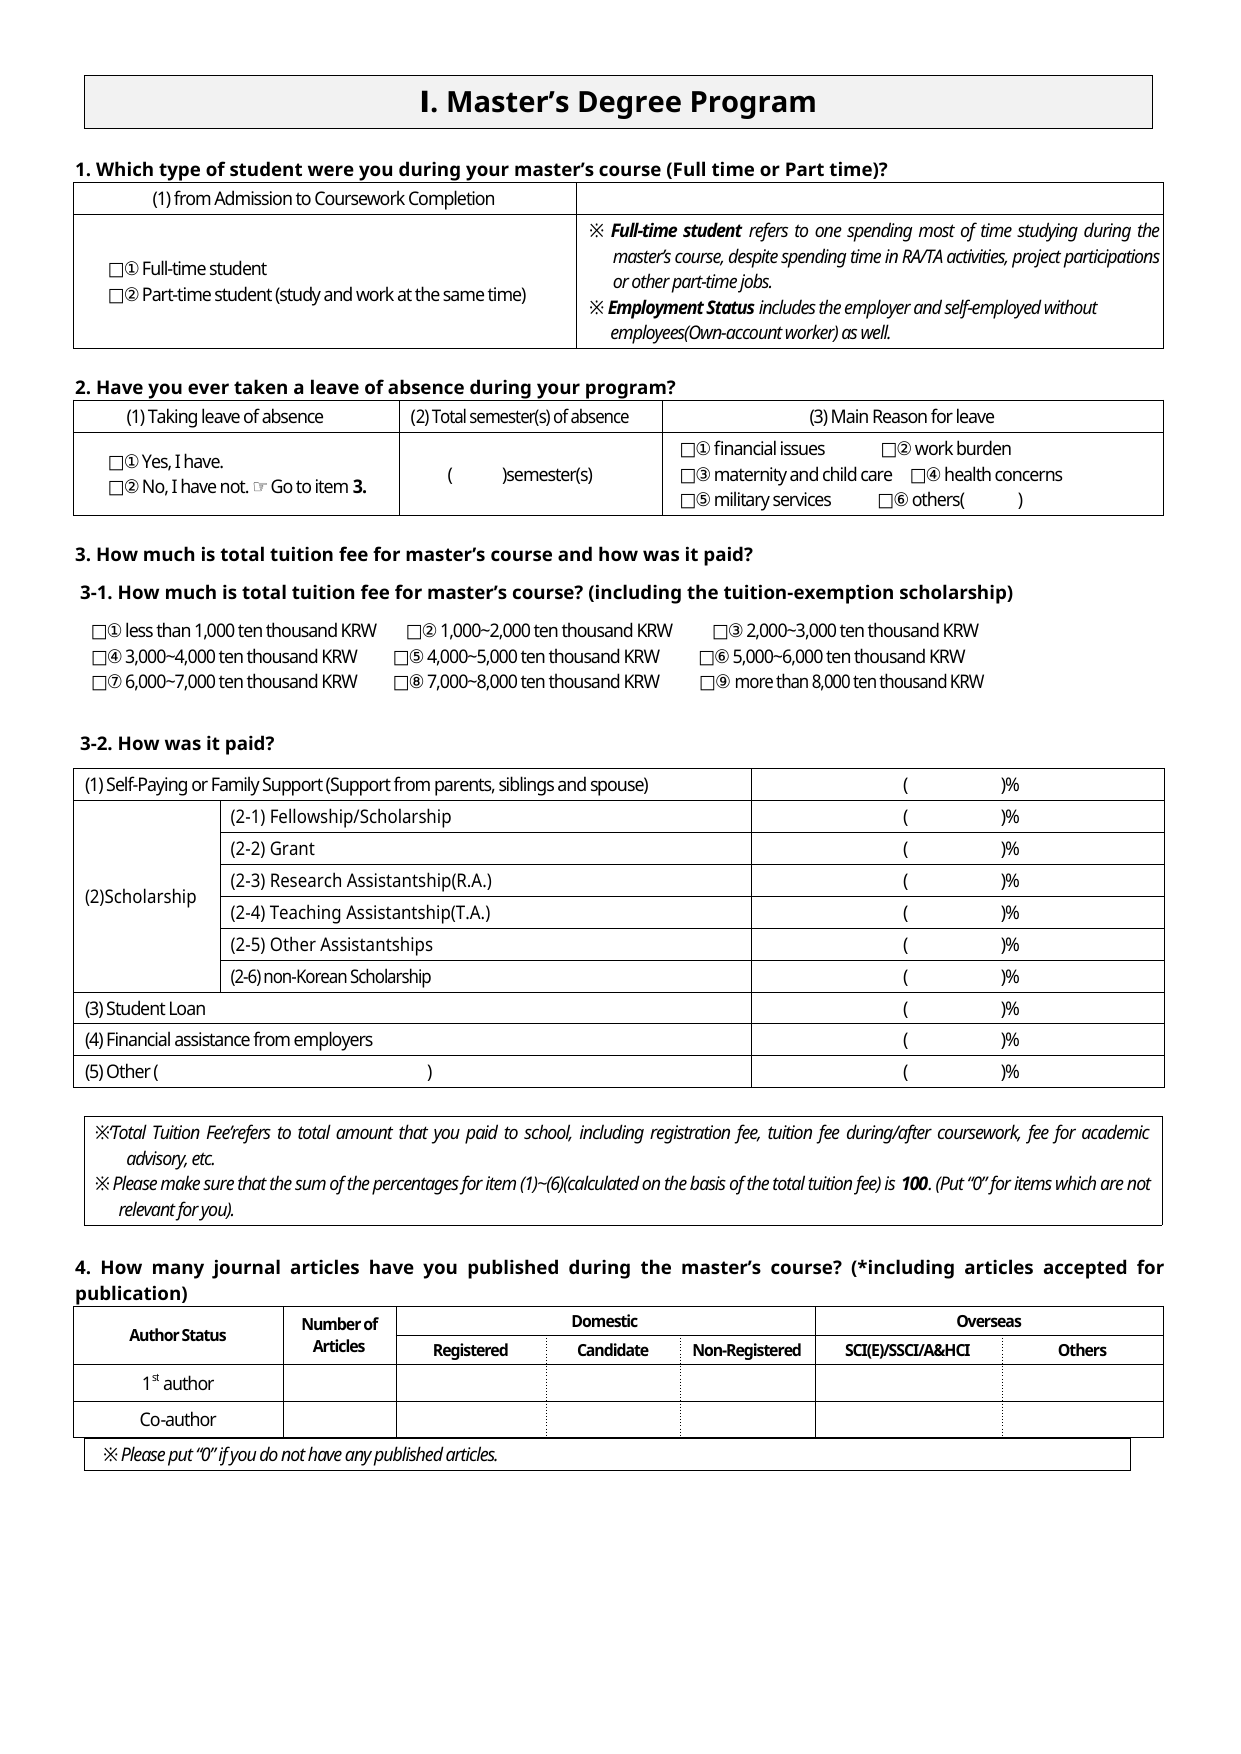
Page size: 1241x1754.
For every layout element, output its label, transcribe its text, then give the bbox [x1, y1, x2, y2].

table_cell ( )semester(s) [400, 433, 662, 515]
text 3-2. How was it paid? [75, 730, 1165, 756]
table_header [577, 183, 1163, 214]
text □① less than 1,000 ten thousand KRW □② 1,000~2,000 ten thousand KRW □③ 2,000~3,000 ten thousand KRW [36, 618, 1165, 643]
table_header (1) Self-Paying or Family Support (Support from parents, siblings and spouse) [74, 769, 751, 800]
table_cell [397, 1402, 546, 1437]
table_cell (2)Scholarship [74, 801, 220, 991]
table_cell (4) Financial assistance from employers [74, 1024, 751, 1055]
table_header Domestic [397, 1307, 815, 1335]
table_cell ( )% [752, 897, 1164, 928]
table_cell [1002, 1365, 1163, 1401]
table_header ※ Please put “0” if you do not have any published articles. [85, 1439, 1130, 1469]
table_header (2) Total semester(s) of absence [400, 401, 662, 431]
table_cell □① financial issues □② work burden □③ maternity and child care □④ health concerns □⑤ military services □⑥ others( ) [663, 433, 1163, 515]
table_cell [397, 1365, 546, 1401]
table_cell Others [1002, 1336, 1163, 1364]
table_cell [546, 1402, 680, 1437]
table_cell [546, 1365, 680, 1401]
table_cell □① Yes, I have. □② No, I have not. ☞ Go to item 3. [74, 433, 399, 515]
table_cell ( )% [752, 929, 1164, 959]
text □④ 3,000~4,000 ten thousand KRW □⑤ 4,000~5,000 ten thousand KRW □⑥ 5,000~6,000 ten thousand KRW [75, 643, 1165, 669]
table_cell ※ Full-time student refers to one spending most of time studying during the master’s course, despite spending time in RA/TA activities, project participations or other part-time jobs. ※ Employment Status includes the employer and self-employed without employees(Own-account worker) as well. [577, 215, 1163, 348]
table_cell (2-4) Teaching Assistantship(T.A.) [221, 897, 751, 928]
table_cell [816, 1402, 1002, 1437]
table_cell ( )% [752, 1056, 1164, 1087]
table_cell (2-1) Fellowship/Scholarship [221, 801, 751, 832]
table_cell [1002, 1402, 1163, 1437]
table_cell ( )% [752, 1024, 1164, 1055]
text 2. Have you ever taken a leave of absence during your program? [75, 374, 1165, 399]
text 3. How much is total tuition fee for master’s course and how was it paid? [75, 541, 1165, 567]
table_cell Non-Registered [680, 1336, 815, 1364]
table_cell ( )% [752, 961, 1164, 991]
table_header ( )% [752, 769, 1164, 800]
text □⑦ 6,000~7,000 ten thousand KRW □⑧ 7,000~8,000 ten thousand KRW □⑨ more than 8,000 ten thousand KRW [75, 669, 1165, 694]
table_cell [680, 1402, 815, 1437]
table_cell [284, 1402, 396, 1437]
table_header (1) from Admission to Coursework Completion [74, 183, 576, 214]
table_cell ( )% [752, 993, 1164, 1023]
table_cell Registered [397, 1336, 546, 1364]
table_header (1) Taking leave of absence [74, 401, 399, 431]
table_header (3) Main Reason for leave [663, 401, 1163, 431]
text 4. How many journal articles have you published during the master’s course? (*including articles accepted for publication) [25, 1255, 1165, 1306]
table_cell 1st author [74, 1365, 283, 1401]
table_cell (5) Other ( ) [74, 1056, 751, 1087]
table_cell [284, 1365, 396, 1401]
table_cell □① Full-time student □② Part-time student (study and work at the same time) [74, 215, 576, 348]
table_cell ( )% [752, 801, 1164, 832]
table_cell SCI(E)/SSCI/A&HCI [816, 1336, 1002, 1364]
table_header ※‘Total Tuition Fee’refers to total amount that you paid to school, including registration fee, tuition fee during/after coursework, fee for academic advisory, etc. ※ Please make sure that the sum of the percentages for item (1)~(6)(calculated on the basis of the total tuition fee) is 100. (Put “0” for items which are not relevant for you). [85, 1117, 1162, 1224]
table_header Ⅰ. Master’s Degree Program [85, 76, 1152, 128]
text 1. Which type of student were you during your master’s course (Full time or Part time)? [25, 157, 1165, 182]
text 3-1. How much is total tuition fee for master’s course? (including the tuition-exemption scholarship) [75, 579, 1165, 605]
table_cell [680, 1365, 815, 1401]
table_header Number of Articles [284, 1307, 396, 1364]
table_cell ( )% [752, 833, 1164, 864]
table_cell (2-6) non-Korean Scholarship [221, 961, 751, 991]
table_cell (2-2) Grant [221, 833, 751, 864]
table_cell (2-5) Other Assistantships [221, 929, 751, 959]
table_cell ( )% [752, 865, 1164, 896]
table_cell (2-3) Research Assistantship(R.A.) [221, 865, 751, 896]
table_cell Candidate [546, 1336, 680, 1364]
table_cell [816, 1365, 1002, 1401]
table_header Author Status [74, 1307, 283, 1364]
table_cell (3) Student Loan [74, 993, 751, 1023]
table_header Overseas [816, 1307, 1163, 1335]
table_cell Co-author [74, 1402, 283, 1437]
